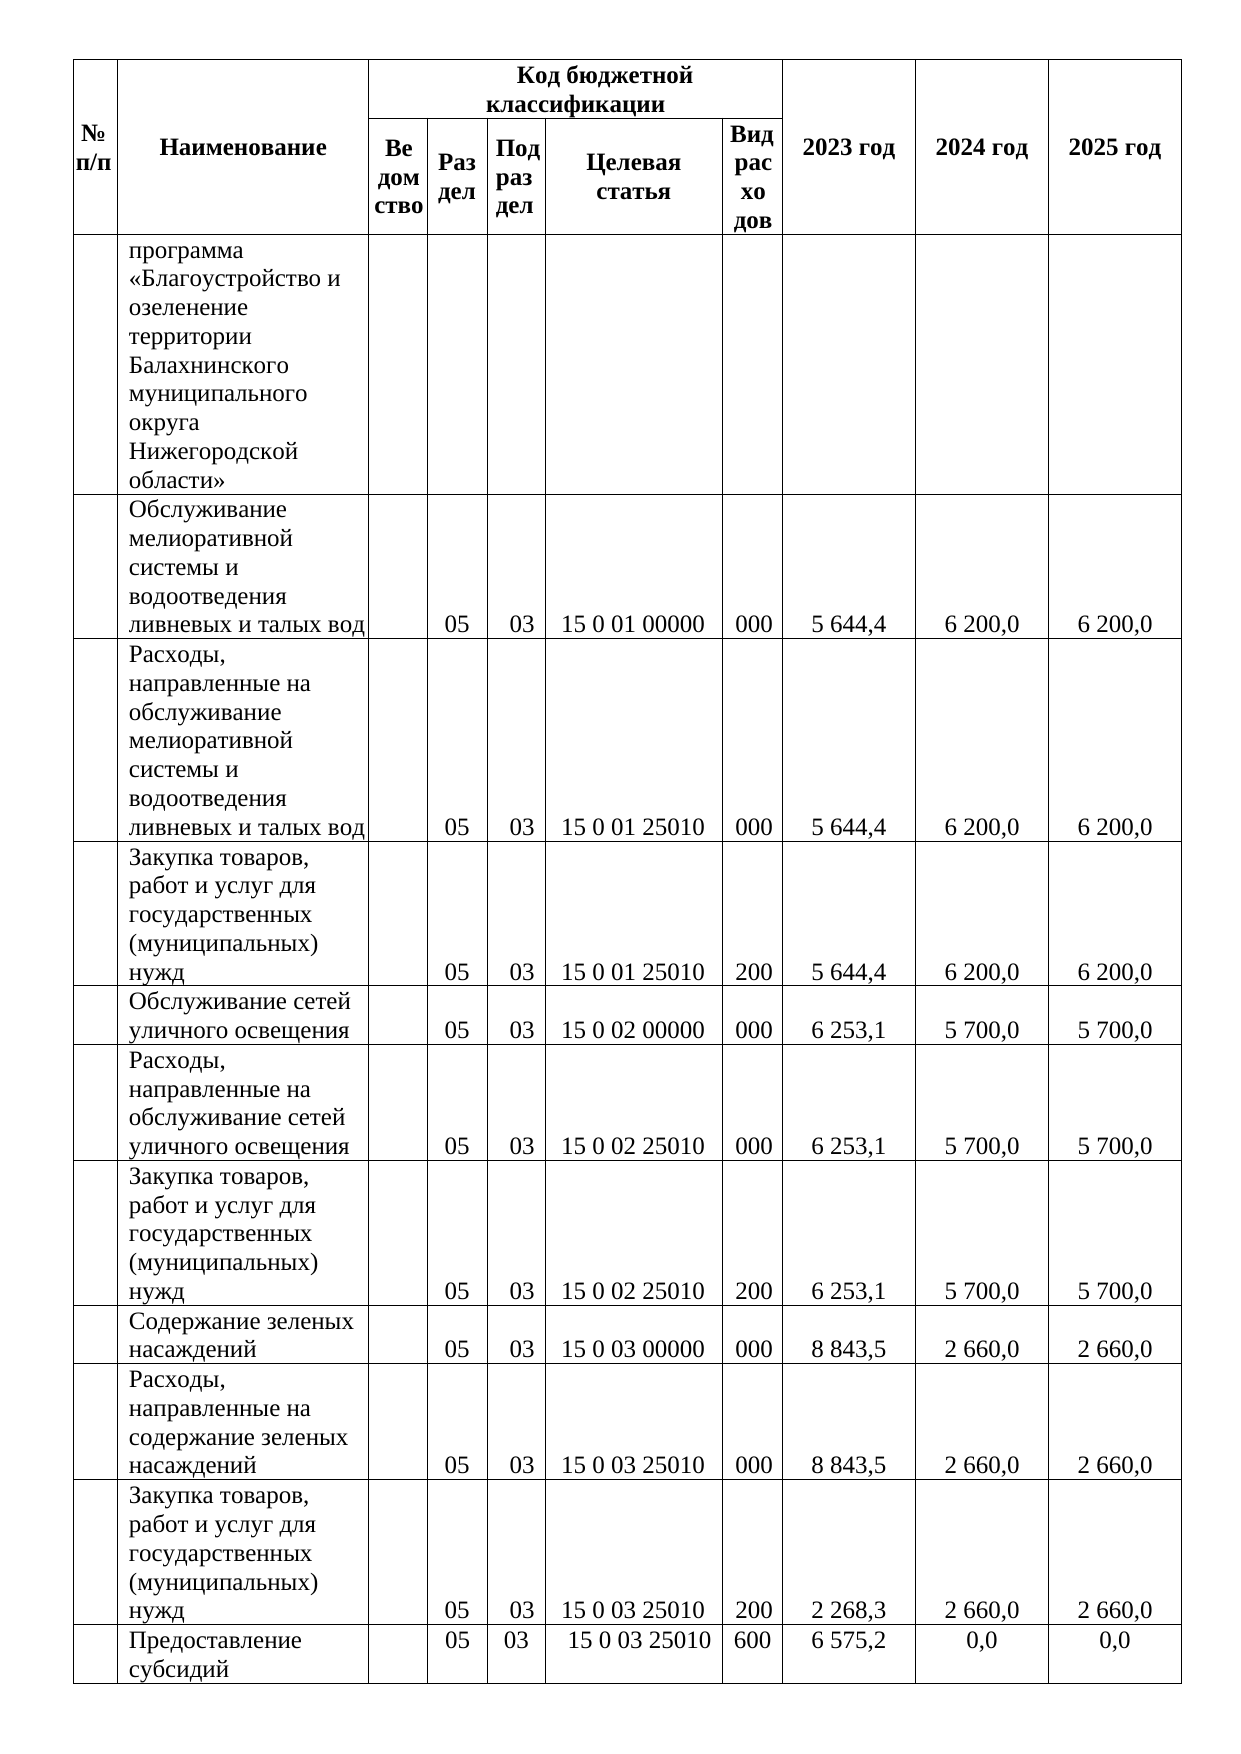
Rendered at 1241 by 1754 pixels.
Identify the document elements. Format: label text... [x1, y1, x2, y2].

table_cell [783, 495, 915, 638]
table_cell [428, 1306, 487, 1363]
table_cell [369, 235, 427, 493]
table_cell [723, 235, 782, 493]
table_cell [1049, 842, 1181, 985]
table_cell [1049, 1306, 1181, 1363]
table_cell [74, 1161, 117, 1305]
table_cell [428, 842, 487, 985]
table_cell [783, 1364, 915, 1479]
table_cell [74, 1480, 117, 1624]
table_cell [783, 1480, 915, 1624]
table_header 2025 год [1049, 60, 1181, 234]
table_header № п/п [74, 60, 117, 234]
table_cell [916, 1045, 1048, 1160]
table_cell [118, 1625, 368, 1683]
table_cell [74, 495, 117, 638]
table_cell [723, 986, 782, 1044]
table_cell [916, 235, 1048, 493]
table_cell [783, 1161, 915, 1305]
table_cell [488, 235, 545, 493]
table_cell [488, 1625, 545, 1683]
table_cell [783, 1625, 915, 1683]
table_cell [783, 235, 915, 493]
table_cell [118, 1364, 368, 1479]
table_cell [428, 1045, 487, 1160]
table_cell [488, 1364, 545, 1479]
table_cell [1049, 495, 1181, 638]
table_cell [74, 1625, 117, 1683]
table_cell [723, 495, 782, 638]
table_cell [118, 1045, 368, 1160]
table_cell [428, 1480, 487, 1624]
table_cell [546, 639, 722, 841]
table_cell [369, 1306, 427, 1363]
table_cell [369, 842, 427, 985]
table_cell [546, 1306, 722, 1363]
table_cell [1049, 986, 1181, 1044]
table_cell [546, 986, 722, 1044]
table_cell Вид рас хо дов [723, 119, 782, 234]
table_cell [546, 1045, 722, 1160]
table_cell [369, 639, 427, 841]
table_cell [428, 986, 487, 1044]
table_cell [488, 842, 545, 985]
table_cell Раз дел [428, 119, 487, 234]
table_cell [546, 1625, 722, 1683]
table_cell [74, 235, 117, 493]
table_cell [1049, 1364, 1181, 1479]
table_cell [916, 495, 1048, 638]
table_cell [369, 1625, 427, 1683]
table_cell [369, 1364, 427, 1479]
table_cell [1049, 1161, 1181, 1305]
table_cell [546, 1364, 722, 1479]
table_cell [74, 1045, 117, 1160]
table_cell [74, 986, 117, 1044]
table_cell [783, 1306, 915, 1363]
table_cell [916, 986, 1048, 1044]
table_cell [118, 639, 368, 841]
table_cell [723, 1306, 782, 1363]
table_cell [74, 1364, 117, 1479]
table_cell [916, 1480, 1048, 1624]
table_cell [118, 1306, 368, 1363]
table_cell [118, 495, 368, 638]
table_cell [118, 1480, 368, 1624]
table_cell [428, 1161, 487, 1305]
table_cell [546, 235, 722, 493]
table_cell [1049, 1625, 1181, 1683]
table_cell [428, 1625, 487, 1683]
table_header 2023 год [783, 60, 915, 234]
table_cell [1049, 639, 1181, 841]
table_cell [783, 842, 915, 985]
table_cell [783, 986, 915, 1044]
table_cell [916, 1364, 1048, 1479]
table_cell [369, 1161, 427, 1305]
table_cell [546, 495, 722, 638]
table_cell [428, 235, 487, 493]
table_header Код бюджетной классификации [369, 60, 782, 118]
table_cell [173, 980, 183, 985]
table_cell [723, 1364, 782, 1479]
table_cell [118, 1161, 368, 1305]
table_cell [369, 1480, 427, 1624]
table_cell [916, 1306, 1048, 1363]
table_cell Целевая статья [546, 119, 722, 234]
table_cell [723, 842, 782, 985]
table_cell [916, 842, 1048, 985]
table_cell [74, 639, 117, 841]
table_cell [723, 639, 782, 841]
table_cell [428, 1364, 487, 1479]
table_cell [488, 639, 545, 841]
table_header 2024 год [916, 60, 1048, 234]
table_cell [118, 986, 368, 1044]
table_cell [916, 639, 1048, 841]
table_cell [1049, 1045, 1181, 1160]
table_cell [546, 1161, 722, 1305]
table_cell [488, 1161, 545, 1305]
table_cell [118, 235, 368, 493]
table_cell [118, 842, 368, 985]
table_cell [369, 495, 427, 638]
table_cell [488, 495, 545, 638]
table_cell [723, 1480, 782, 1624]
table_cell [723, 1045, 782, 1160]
table_cell Ве дом ство [369, 119, 427, 234]
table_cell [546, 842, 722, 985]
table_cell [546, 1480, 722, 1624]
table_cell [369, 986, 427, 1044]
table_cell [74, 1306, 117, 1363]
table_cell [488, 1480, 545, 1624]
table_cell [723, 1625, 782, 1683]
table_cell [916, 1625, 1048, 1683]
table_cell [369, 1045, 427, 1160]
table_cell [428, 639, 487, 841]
table_header Наименование [118, 60, 368, 234]
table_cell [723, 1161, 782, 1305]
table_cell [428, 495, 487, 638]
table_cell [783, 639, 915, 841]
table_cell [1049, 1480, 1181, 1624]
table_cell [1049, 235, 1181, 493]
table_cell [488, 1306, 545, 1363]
table_cell Под раз дел [488, 119, 545, 234]
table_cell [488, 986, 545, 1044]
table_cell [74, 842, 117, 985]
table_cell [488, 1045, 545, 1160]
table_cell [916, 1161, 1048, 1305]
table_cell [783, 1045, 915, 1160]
